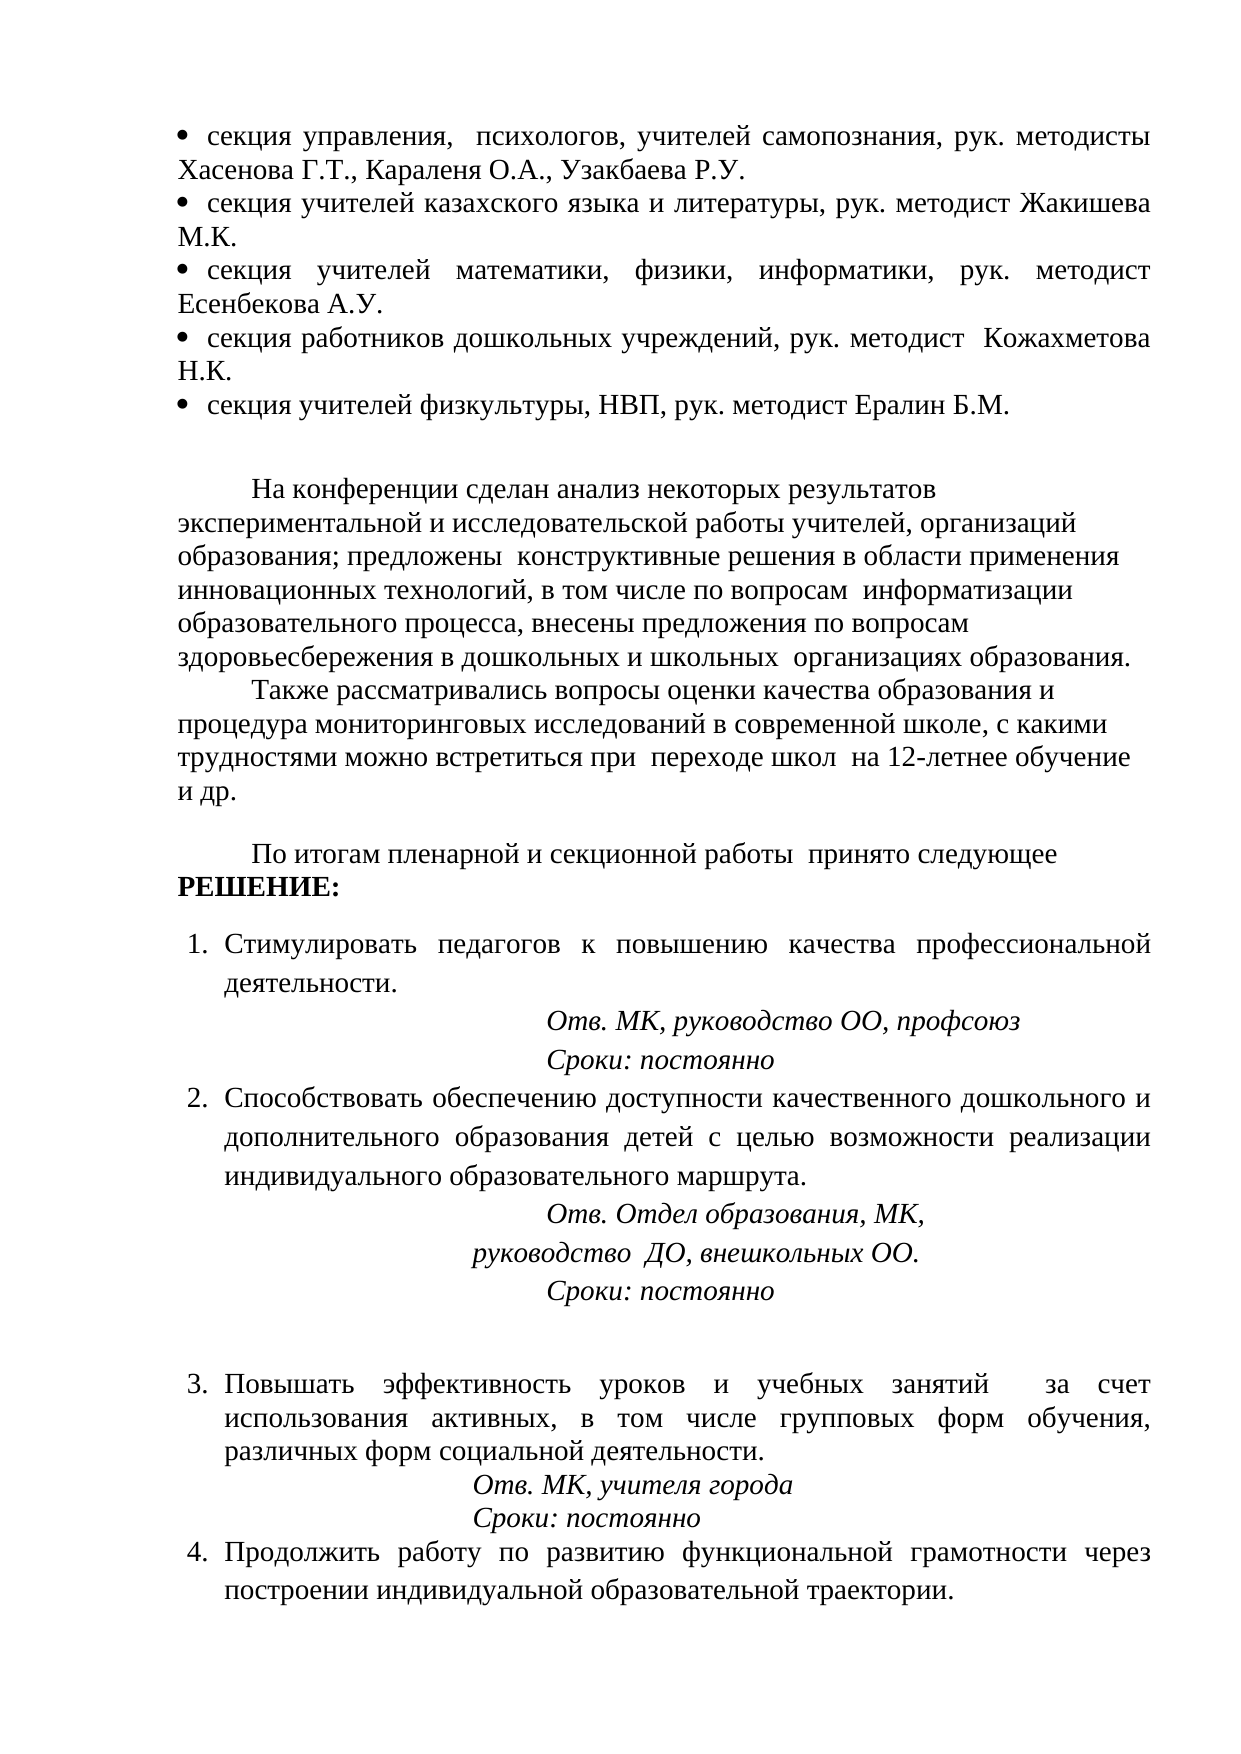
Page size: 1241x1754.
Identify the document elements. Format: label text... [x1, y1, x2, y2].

list секция работников дошкольных учреждений, рук. методист Кожахметова Н.К. [177, 320, 1152, 387]
list Сроки: постоянно [224, 1042, 1152, 1076]
list секция управления, психологов, учителей самопознания, рук. методисты Хасенова Г.Т., Караленя О.А., Узакбаева Р.У. [177, 118, 1152, 185]
list секция учителей казахского языка и литературы, рук. методист Жакишева М.К. [177, 185, 1152, 252]
list Повышать эффективность уроков и учебных занятий за счет использования активных, в том числе групповых форм обучения, различных форм социальной деятельности. [187, 1366, 1152, 1467]
list Отв. МК, руководство ОО, профсоюз [224, 1003, 1152, 1037]
list секция учителей математики, физики, информатики, рук. методист Есенбекова А.У. [177, 252, 1152, 320]
text По итогам пленарной и секционной работы принято следующее РЕШЕНИЕ: [177, 836, 1152, 903]
list Стимулировать педагогов к повышению качества профессиональной деятельности. [187, 926, 1152, 998]
list Способствовать обеспечению доступности качественного дошкольного и дополнительного образования детей с целью возможности реализации индивидуального образовательного маршрута. [187, 1081, 1152, 1191]
list Сроки: постоянно [256, 1500, 1152, 1534]
list Отв. МК, учителя города [256, 1467, 1152, 1500]
list секция учителей физкультуры, НВП, рук. методист Ералин Б.М. [177, 387, 1152, 421]
list Сроки: постоянно [224, 1273, 1152, 1307]
list Продолжить работу по развитию функциональной грамотности через построении индивидуальной образовательной траектории. [187, 1534, 1152, 1606]
text На конференции сделан анализ некоторых результатов экспериментальной и исследовательской работы учителей, организаций образования; предложены конструктивные решения в области применения инновационных технологий, в том числе по вопросам информатизации образовательного процесса, внесены предложения по вопросам здоровьесбережения в дошкольных и школьных организациях образования. Также рассматривались вопросы оценки качества образования и процедура мониторинговых исследований в современной школе, с какими трудностями можно встретиться при переходе школ на 12-летнее обучение и др. [177, 471, 1152, 807]
list Отв. Отдел образования, МК, руководство ДО, внешкольных ОО. [224, 1196, 1152, 1268]
